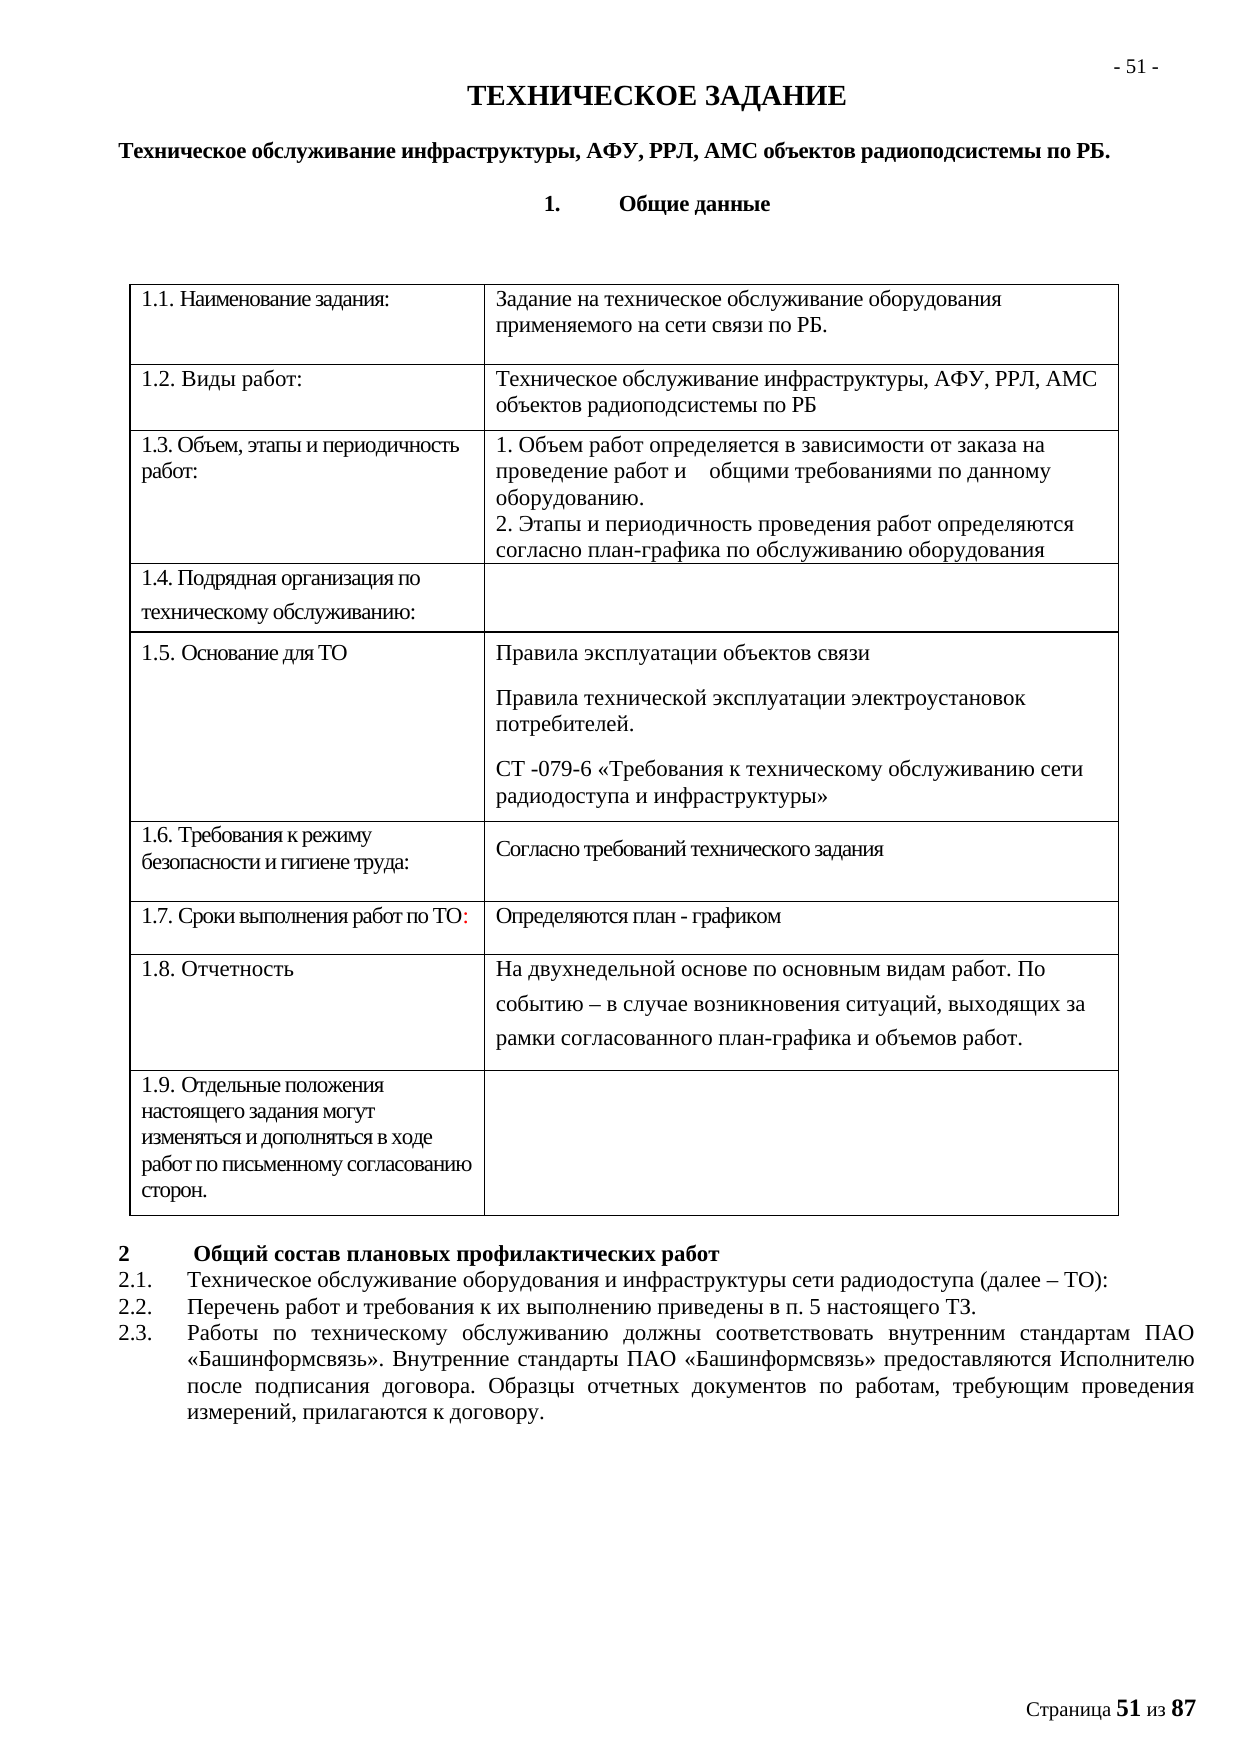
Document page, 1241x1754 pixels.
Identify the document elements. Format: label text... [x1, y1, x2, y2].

list Общий состав плановых профилактических работ [118, 1240, 1196, 1266]
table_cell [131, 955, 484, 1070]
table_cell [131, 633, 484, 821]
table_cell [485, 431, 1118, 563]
text 1. Общие данные [118, 190, 1196, 217]
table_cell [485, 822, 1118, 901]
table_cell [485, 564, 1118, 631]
list Работы по техническому обслуживанию должны соответствовать внутренним стандартам ПАО «Башинформсвязь». Внутренние стандарты ПАО «Башинформсвязь» предоставляются Исполнителю после подписания договора. Образцы отчетных документов по работам, требующим проведения измерений, прилагаются к договору. [118, 1319, 1196, 1424]
list Техническое обслуживание оборудования и инфраструктуры сети радиодоступа (далее – ТО): [118, 1266, 1196, 1293]
list Перечень работ и требования к их выполнению приведены в п. 5 настоящего ТЗ. [118, 1293, 1196, 1319]
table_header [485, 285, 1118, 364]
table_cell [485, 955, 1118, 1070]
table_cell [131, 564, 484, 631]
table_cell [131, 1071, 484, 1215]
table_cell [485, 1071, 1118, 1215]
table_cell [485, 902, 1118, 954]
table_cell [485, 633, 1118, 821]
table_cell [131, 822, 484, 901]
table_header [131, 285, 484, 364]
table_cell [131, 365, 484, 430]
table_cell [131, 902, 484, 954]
title ТЕХНИЧЕСКОЕ ЗАДАНИЕ [118, 78, 1196, 111]
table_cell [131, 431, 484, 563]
text Техническое обслуживание инфраструктуры, АФУ, РРЛ, АМС объектов радиоподсистемы по РБ. [118, 138, 1196, 164]
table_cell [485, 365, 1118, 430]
